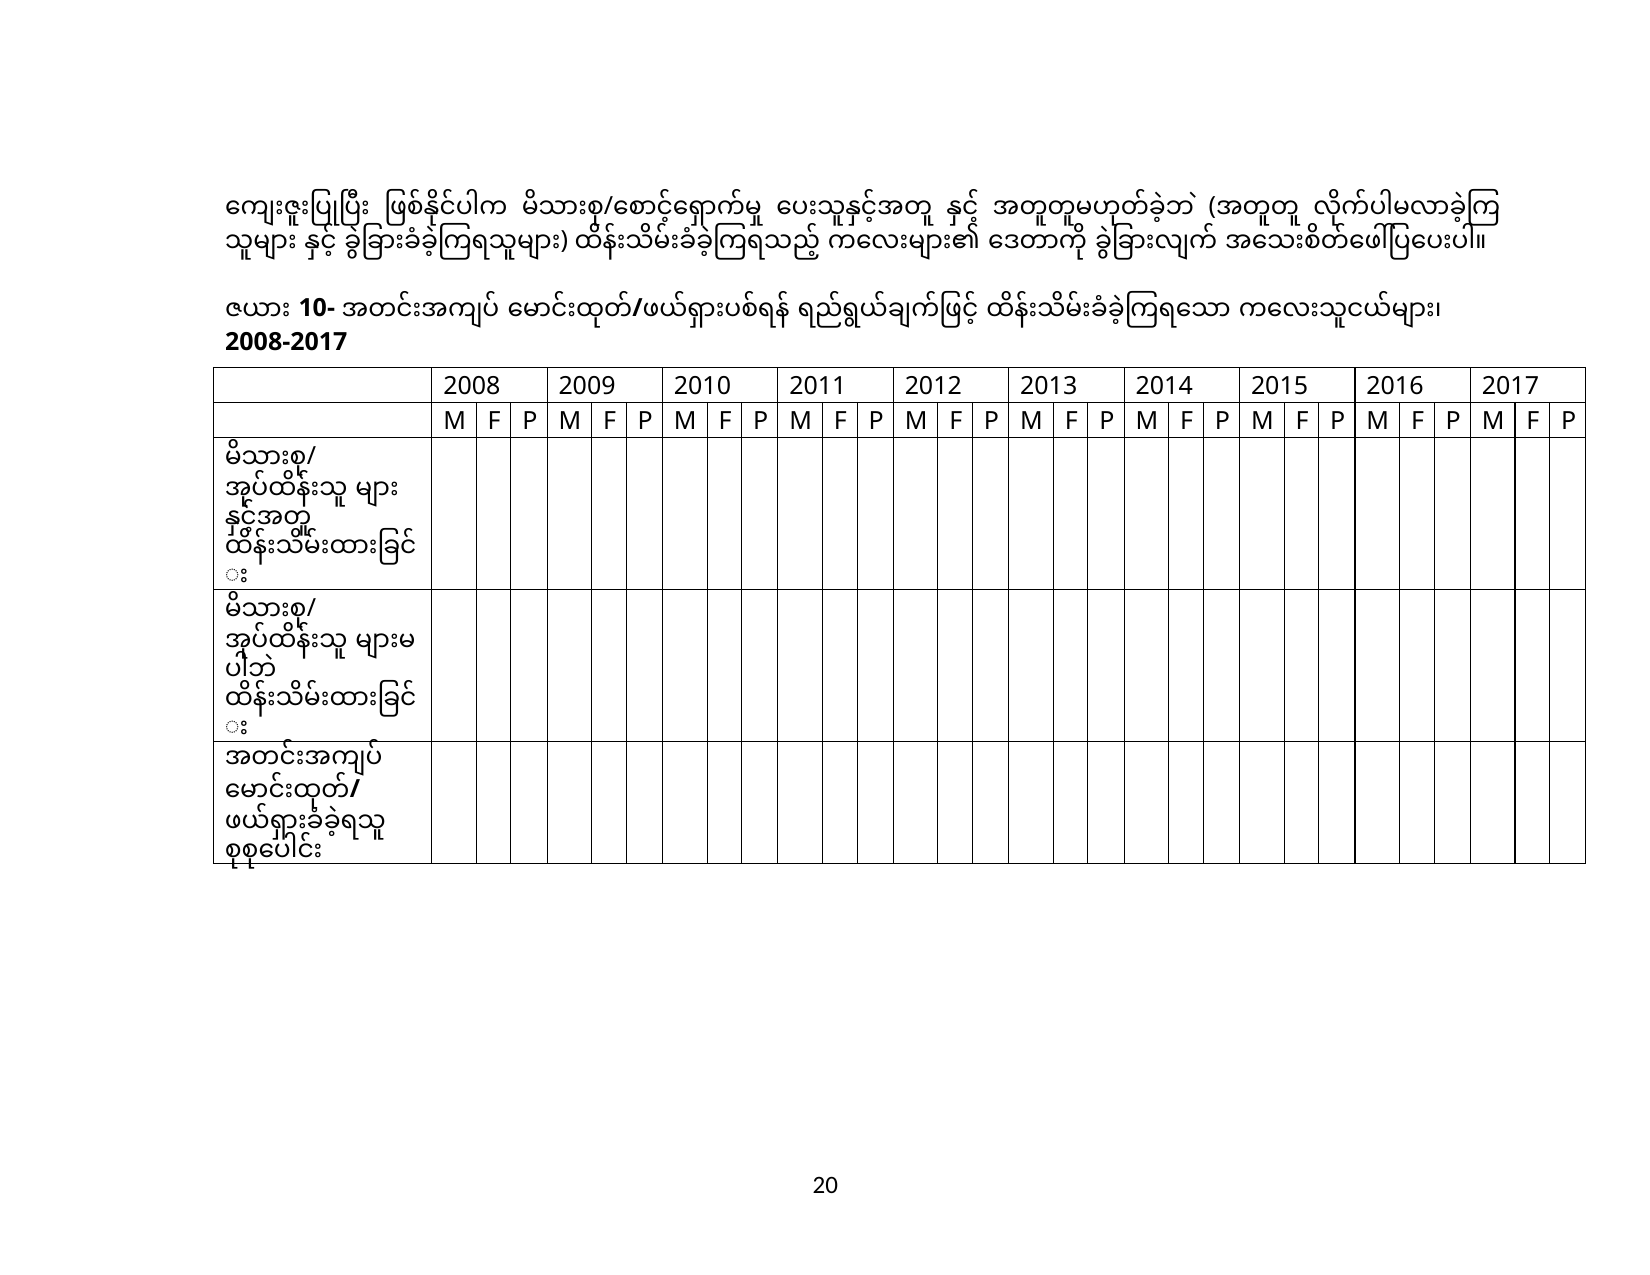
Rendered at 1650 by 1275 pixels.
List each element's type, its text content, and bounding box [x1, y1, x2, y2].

table_cell [973, 590, 1008, 741]
table_cell [1240, 590, 1284, 741]
table_cell [1285, 590, 1318, 741]
table_cell [1285, 742, 1318, 863]
table_cell [1471, 742, 1514, 863]
table_cell [548, 438, 591, 589]
table_cell F [477, 403, 510, 437]
table_cell [1054, 438, 1087, 589]
table_cell M [778, 403, 822, 437]
table_cell [1240, 438, 1284, 589]
table_cell [477, 590, 510, 741]
table_header 2010 [663, 368, 777, 402]
table_cell [1204, 590, 1239, 741]
table_cell [1319, 590, 1354, 741]
table_header 2011 [778, 368, 893, 402]
table_cell [1319, 742, 1354, 863]
table_cell [742, 438, 777, 589]
table_cell [778, 590, 822, 741]
table_cell [1550, 438, 1585, 589]
table_cell [1516, 590, 1549, 741]
table_cell [1471, 590, 1514, 741]
table_cell [1319, 438, 1354, 589]
table_cell [1054, 590, 1087, 741]
table_cell F [823, 403, 857, 437]
table_header 2008 [432, 368, 547, 402]
table_cell [1516, 438, 1549, 589]
table_cell [1169, 438, 1203, 589]
table_cell [938, 438, 972, 589]
table_cell [548, 742, 591, 863]
table_cell F [708, 403, 741, 437]
table_cell [592, 590, 626, 741]
table_cell [1204, 742, 1239, 863]
table_cell [592, 742, 626, 863]
table_cell [1356, 438, 1399, 589]
table_cell [1125, 438, 1168, 589]
table_cell [432, 438, 476, 589]
table_cell [432, 742, 476, 863]
table_cell [1009, 742, 1053, 863]
table_cell P [1435, 403, 1470, 437]
table_cell F [1169, 403, 1203, 437]
table_cell [1125, 742, 1168, 863]
table_cell P [1204, 403, 1239, 437]
table_cell [823, 742, 857, 863]
table_cell [1169, 742, 1203, 863]
table_cell [1054, 742, 1087, 863]
table_cell [1088, 438, 1124, 589]
table_cell [1435, 742, 1470, 863]
table_cell [823, 438, 857, 589]
table_cell [1088, 742, 1124, 863]
table_cell [592, 438, 626, 589]
table_cell M [1471, 403, 1514, 437]
table_cell [894, 438, 937, 589]
table_cell [778, 742, 822, 863]
table_cell [1240, 742, 1284, 863]
table_header 2013 [1009, 368, 1124, 402]
table_cell [938, 590, 972, 741]
table_cell [778, 438, 822, 589]
table_cell [432, 590, 476, 741]
table_cell P [627, 403, 662, 437]
table_cell မိသားစု/အုပ်ထိန်းသူ များနှင့်အတူ ထိန်းသိမ်းထားခြင်း [214, 438, 431, 589]
table_cell [214, 403, 431, 437]
table_cell [1285, 438, 1318, 589]
table_cell [742, 590, 777, 741]
table_cell [973, 742, 1008, 863]
text ဇယား 10- အတင်းအကျပ် မောင်းထုတ်/ဖယ်ရှားပစ်ရန် ရည်ရွယ်ချက်ဖြင့် ထိန်းသိမ်းခံခဲ့ကြရသော ကလေးသူငယ်များ၊ 2008-2017 [225, 290, 1500, 358]
table_cell [894, 742, 937, 863]
table_cell [708, 438, 741, 589]
table_cell [1204, 438, 1239, 589]
table_cell [511, 590, 547, 741]
table_cell [894, 590, 937, 741]
table_cell [858, 438, 893, 589]
table_cell [477, 742, 510, 863]
table_cell [663, 742, 707, 863]
table_cell [511, 742, 547, 863]
table_cell [1088, 590, 1124, 741]
table_cell [548, 590, 591, 741]
table_cell [708, 590, 741, 741]
table_header 2009 [548, 368, 662, 402]
table_cell [511, 438, 547, 589]
table_cell အတင်းအကျပ် မောင်းထုတ်/ ဖယ်ရှားခံခဲ့ရသူ စုစုပေါင်း [214, 742, 431, 863]
table_cell P [1319, 403, 1354, 437]
table_cell မိသားစု/အုပ်ထိန်းသူ များမပါဘဲ ထိန်းသိမ်းထားခြင်း [214, 590, 431, 741]
table_cell F [1054, 403, 1087, 437]
table_cell [477, 438, 510, 589]
table_cell [938, 742, 972, 863]
table_cell [627, 742, 662, 863]
table_cell [1009, 438, 1053, 589]
table_cell F [1516, 403, 1549, 437]
table_cell P [973, 403, 1008, 437]
table_cell [1009, 590, 1053, 741]
table_cell P [858, 403, 893, 437]
table_cell M [1356, 403, 1399, 437]
table_cell M [1240, 403, 1284, 437]
table_cell [1550, 742, 1585, 863]
table_cell [708, 742, 741, 863]
table_cell [1435, 438, 1470, 589]
table_cell P [742, 403, 777, 437]
table_cell [858, 590, 893, 741]
table_cell F [938, 403, 972, 437]
table_cell [1356, 742, 1399, 863]
table_cell M [548, 403, 591, 437]
table_cell P [511, 403, 547, 437]
table_header 2016 [1356, 368, 1470, 402]
table_header 2017 [1471, 368, 1585, 402]
table_cell [1356, 590, 1399, 741]
table_cell [823, 590, 857, 741]
table_header [214, 368, 431, 402]
table_cell P [1550, 403, 1585, 437]
table_cell M [663, 403, 707, 437]
table_cell F [592, 403, 626, 437]
table_cell [1125, 590, 1168, 741]
table_cell P [1088, 403, 1124, 437]
table_cell [1471, 438, 1514, 589]
table_cell [627, 590, 662, 741]
table_cell M [894, 403, 937, 437]
table_cell [973, 438, 1008, 589]
table_cell M [1125, 403, 1168, 437]
table_cell [663, 438, 707, 589]
table_cell [1400, 742, 1434, 863]
table_header 2012 [894, 368, 1008, 402]
table_cell M [432, 403, 476, 437]
table_cell M [1009, 403, 1053, 437]
table_cell [858, 742, 893, 863]
table_cell [627, 438, 662, 589]
table_cell [1400, 438, 1434, 589]
table_cell [663, 590, 707, 741]
table_cell [1400, 590, 1434, 741]
table_cell [1169, 590, 1203, 741]
table_cell [742, 742, 777, 863]
table_cell F [1285, 403, 1318, 437]
table_cell [1516, 742, 1549, 863]
table_cell F [1400, 403, 1434, 437]
list ကျေးဇူးပြုပြီး ဖြစ်နိုင်ပါက မိသားစု/စောင့်ရှောက်မှု ပေးသူနှင့်အတူ နှင့် အတူတူမဟုတ်ခဲ့ဘဲ (အတူတူ လိုက်ပါမလာခဲ့ကြသူများ နှင့် ခွဲခြားခံခဲ့ကြရသူများ) ထိန်းသိမ်းခံခဲ့ကြရသည့် ကလေးများ၏ ဒေတာကို ခွဲခြားလျက် အသေးစိတ်ဖေါ်ပြပေးပါ။ [225, 187, 1500, 256]
table_cell [1550, 590, 1585, 741]
table_header 2015 [1240, 368, 1354, 402]
table_header 2014 [1125, 368, 1239, 402]
table_cell [1435, 590, 1470, 741]
